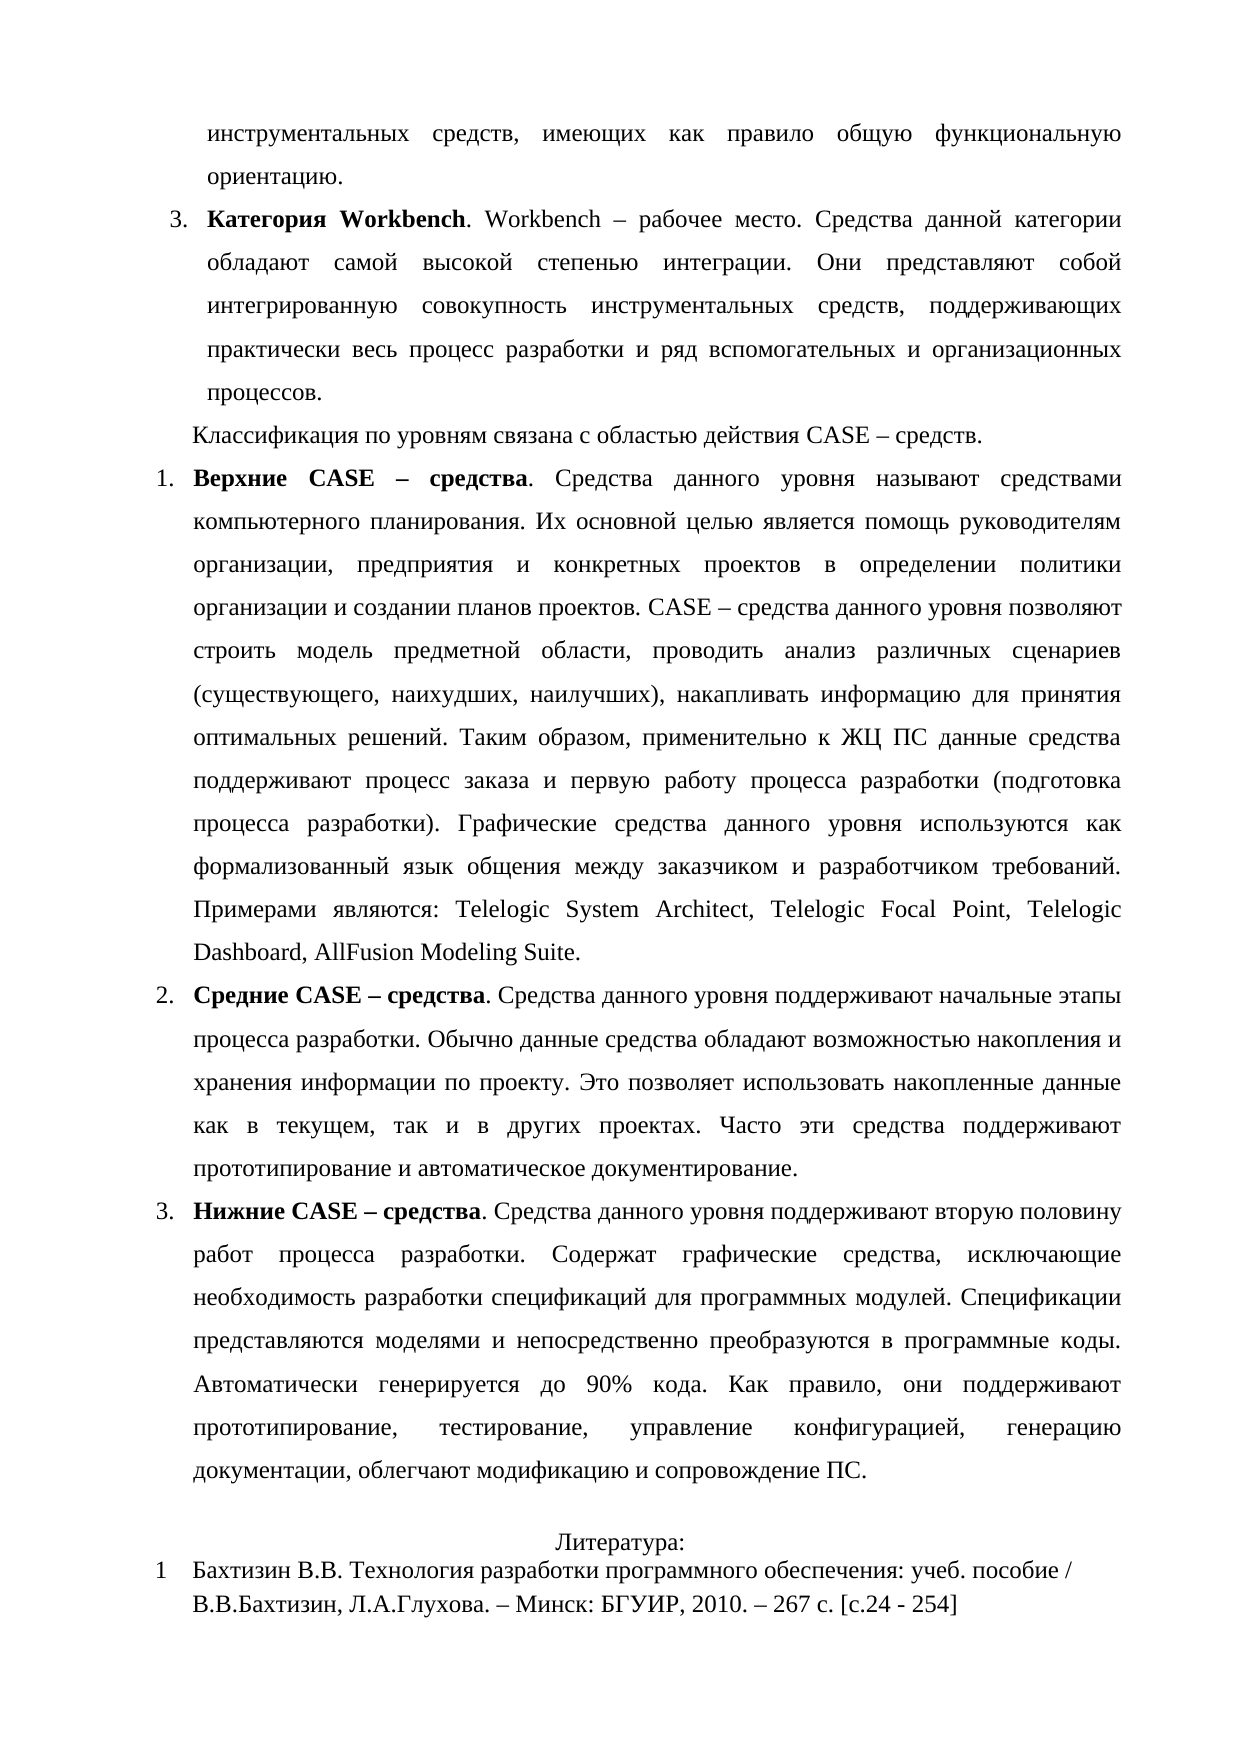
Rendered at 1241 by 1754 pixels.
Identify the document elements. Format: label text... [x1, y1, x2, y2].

list Категория Workbench. Workbench – рабочее место. Средства данной категории обладают самой высокой степенью интеграции. Они представляют собой интегрированную совокупность инструментальных средств, поддерживающих практически весь процесс разработки и ряд вспомогательных и организационных процессов. [169, 204, 1122, 406]
list Нижние CASE – средства. Средства данного уровня поддерживают вторую половину работ процесса разработки. Содержат графические средства, исключающие необходимость разработки спецификаций для программных модулей. Спецификации представляются моделями и непосредственно преобразуются в программные коды. Автоматически генерируется до 90% кода. Как правило, они поддерживают прототипирование, тестирование, управление конфигурацией, генерацию документации, облегчают модификацию и сопровождение ПС. [156, 1196, 1122, 1484]
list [169, 118, 1122, 190]
list Средние CASE – средства. Средства данного уровня поддерживают начальные этапы процесса разработки. Обычно данные средства обладают возможностью накопления и хранения информации по проекту. Это позволяет использовать накопленные данные как в текущем, так и в других проектах. Часто эти средства поддерживают прототипирование и автоматическое документирование. [156, 981, 1122, 1182]
text Классификация по уровням связана с областью действия CASE – средств. [118, 420, 1122, 449]
list Верхние CASE – средства. Средства данного уровня называют средствами компьютерного планирования. Их основной целью является помощь руководителям организации, предприятия и конкретных проектов в определении политики организации и создании планов проектов. CASE – средства данного уровня позволяют строить модель предметной области, проводить анализ различных сценариев (существующего, наихудших, наилучших), накапливать информацию для принятия оптимальных решений. Таким образом, применительно к ЖЦ ПС данные средства поддерживают процесс заказа и первую работу процесса разработки (подготовка процесса разработки). Графические средства данного уровня используются как формализованный язык общения между заказчиком и разработчиком требований. Примерами являются: Telelogic System Architect, Telelogic Focal Point, Telelogic Dashboard, AllFusion Modeling Suite. [156, 463, 1122, 966]
text Литература: [118, 1527, 1122, 1556]
list Бахтизин В.В. Технология разработки программного обеспечения: учеб. пособие / В.В.Бахтизин, Л.А.Глухова. – Минск: БГУИР, 2010. – 267 с. [с.24 - 254] [154, 1556, 1122, 1617]
